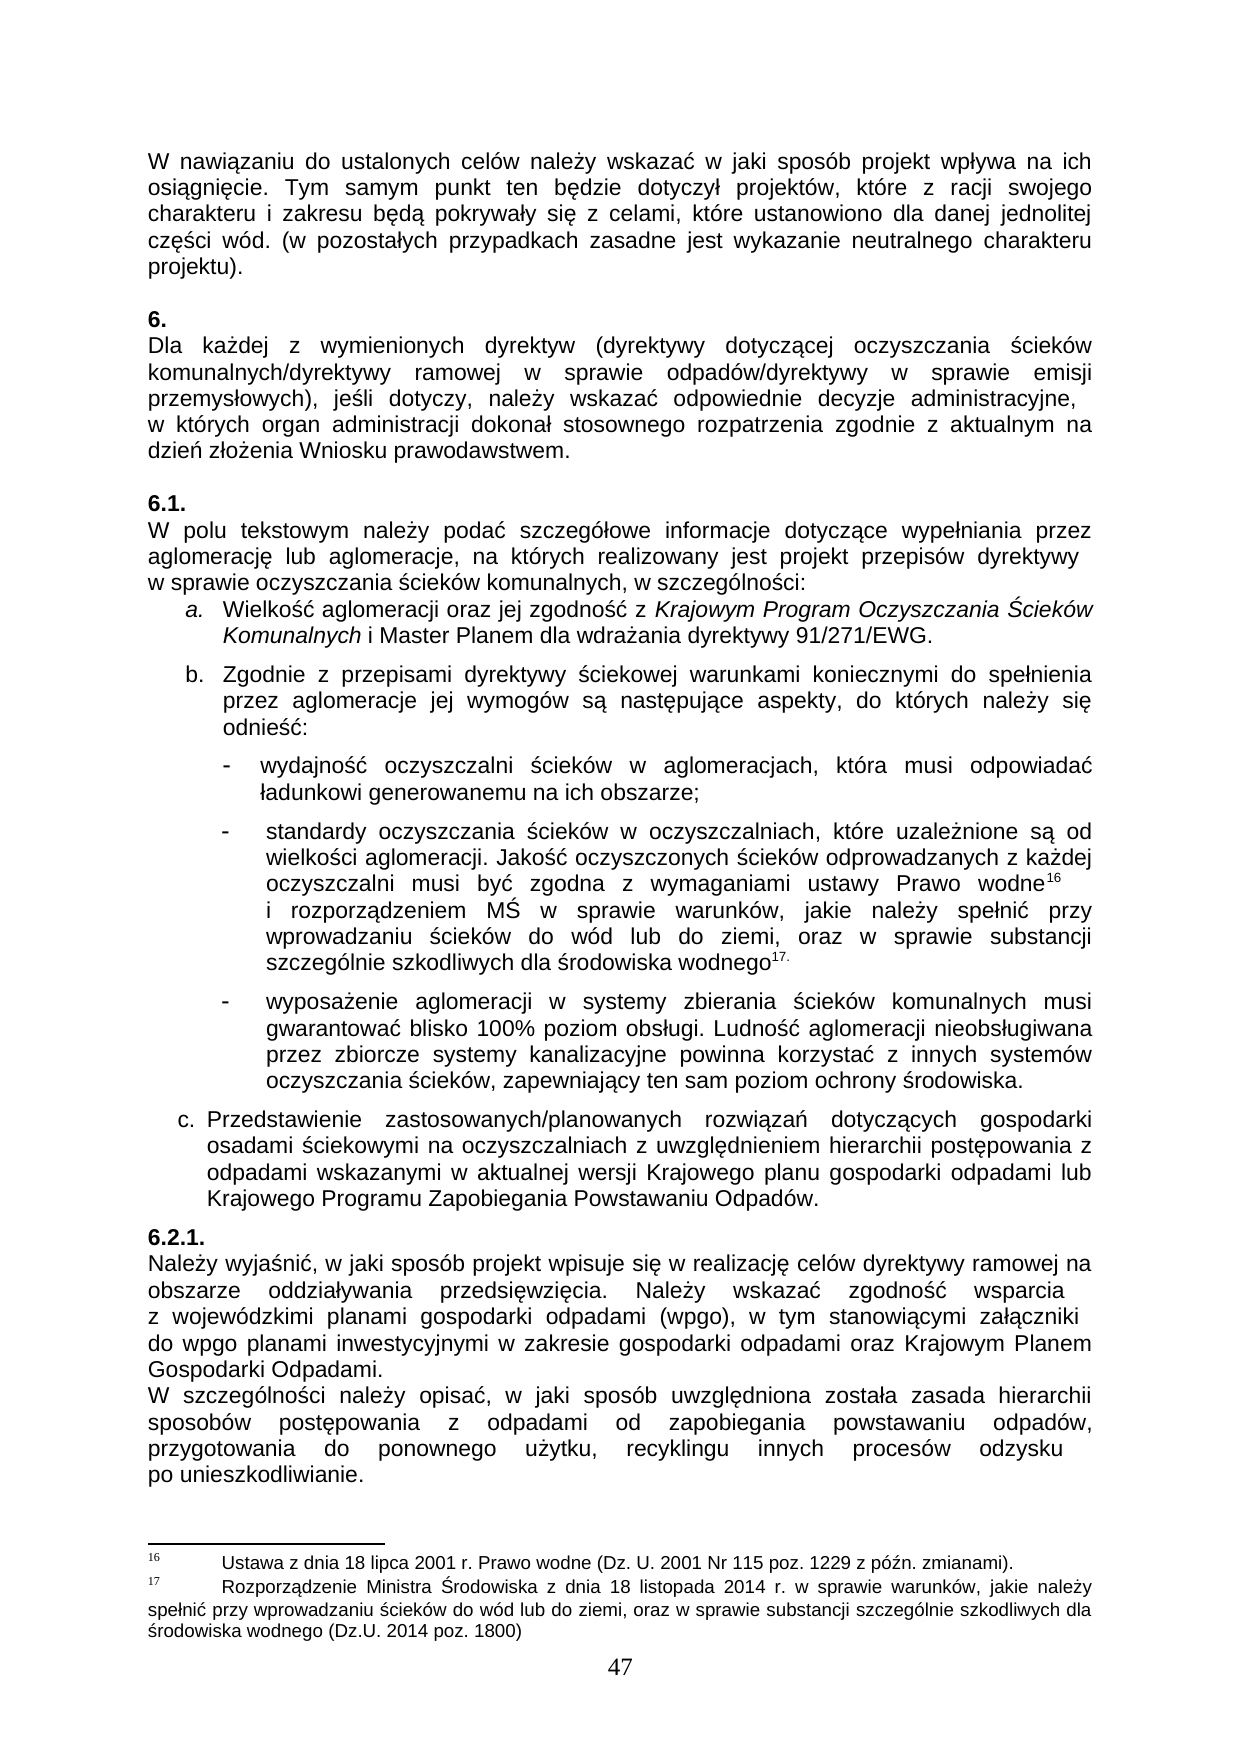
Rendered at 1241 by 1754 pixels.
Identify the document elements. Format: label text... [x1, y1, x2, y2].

list standardy oczyszczania ścieków w oczyszczalniach, które uzależnione są od wielkości aglomeracji. Jakość oczyszczonych ścieków odprowadzanych z każdej oczyszczalni musi być zgodna z wymaganiami ustawy Prawo wodne i rozporządzeniem MŚ w sprawie warunków, jakie należy spełnić przy wprowadzaniu ścieków do wód lub do ziemi, oraz w sprawie substancji szczególnie szkodliwych dla środowiska wodnego. [221, 818, 1093, 976]
list wydajność oczyszczalni ścieków w aglomeracjach, która musi odpowiadać ładunkowi generowanemu na ich obszarze; [223, 752, 1093, 805]
list Przedstawienie zastosowanych/planowanych rozwiązań dotyczących gospodarki osadami ściekowymi na oczyszczalniach z uwzględnieniem hierarchii postępowania z odpadami wskazanymi w aktualnej wersji Krajowego planu gospodarki odpadami lub Krajowego Programu Zapobiegania Powstawaniu Odpadów. [177, 1106, 1093, 1212]
list wyposażenie aglomeracji w systemy zbierania ścieków komunalnych musi gwarantować blisko 100% poziom obsługi. Ludność aglomeracji nieobsługiwana przez zbiorcze systemy kanalizacyjne powinna korzystać z innych systemów oczyszczania ścieków, zapewniający ten sam poziom ochrony środowiska. [221, 988, 1093, 1094]
text Dla każdej z wymienionych dyrektyw (dyrektywy dotyczącej oczyszczania ścieków komunalnych/dyrektywy ramowej w sprawie odpadów/dyrektywy w sprawie emisji przemysłowych), jeśli dotyczy, należy wskazać odpowiednie decyzje administracyjne, w których organ administracji dokonał stosownego rozpatrzenia zgodnie z aktualnym na dzień złożenia Wniosku prawodawstwem. [148, 332, 1093, 464]
text 6.2.1. [148, 1224, 1093, 1250]
text W nawiązaniu do ustalonych celów należy wskazać w jaki sposób projekt wpływa na ich osiągnięcie. Tym samym punkt ten będzie dotyczył projektów, które z racji swojego charakteru i zakresu będą pokrywały się z celami, które ustanowiono dla danej jednolitej części wód. (w pozostałych przypadkach zasadne jest wykazanie neutralnego charakteru projektu). [148, 148, 1093, 279]
text 6.1. [148, 490, 1093, 517]
text W polu tekstowym należy podać szczegółowe informacje dotyczące wypełniania przez aglomerację lub aglomeracje, na których realizowany jest projekt przepisów dyrektywy w sprawie oczyszczania ścieków komunalnych, w szczególności: [148, 517, 1093, 596]
list Wielkość aglomeracji oraz jej zgodność z Krajowym Program Oczyszczania Ścieków Komunalnych i Master Planem dla wdrażania dyrektywy 91/271/EWG. [185, 596, 1093, 648]
list Zgodnie z przepisami dyrektywy ściekowej warunkami koniecznymi do spełnienia przez aglomeracje jej wymogów są następujące aspekty, do których należy się odnieść: [185, 661, 1093, 740]
text Należy wyjaśnić, w jaki sposób projekt wpisuje się w realizację celów dyrektywy ramowej na obszarze oddziaływania przedsięwzięcia. Należy wskazać zgodność wsparcia z wojewódzkimi planami gospodarki odpadami (wpgo), w tym stanowiącymi załączniki do wpgo planami inwestycyjnymi w zakresie gospodarki odpadami oraz Krajowym Planem Gospodarki Odpadami. [148, 1250, 1093, 1382]
text 6. [148, 306, 1093, 332]
text W szczególności należy opisać, w jaki sposób uwzględniona została zasada hierarchii sposobów postępowania z odpadami od zapobiegania powstawaniu odpadów, przygotowania do ponownego użytku, recyklingu innych procesów odzysku po unieszkodliwianie. [148, 1382, 1093, 1488]
